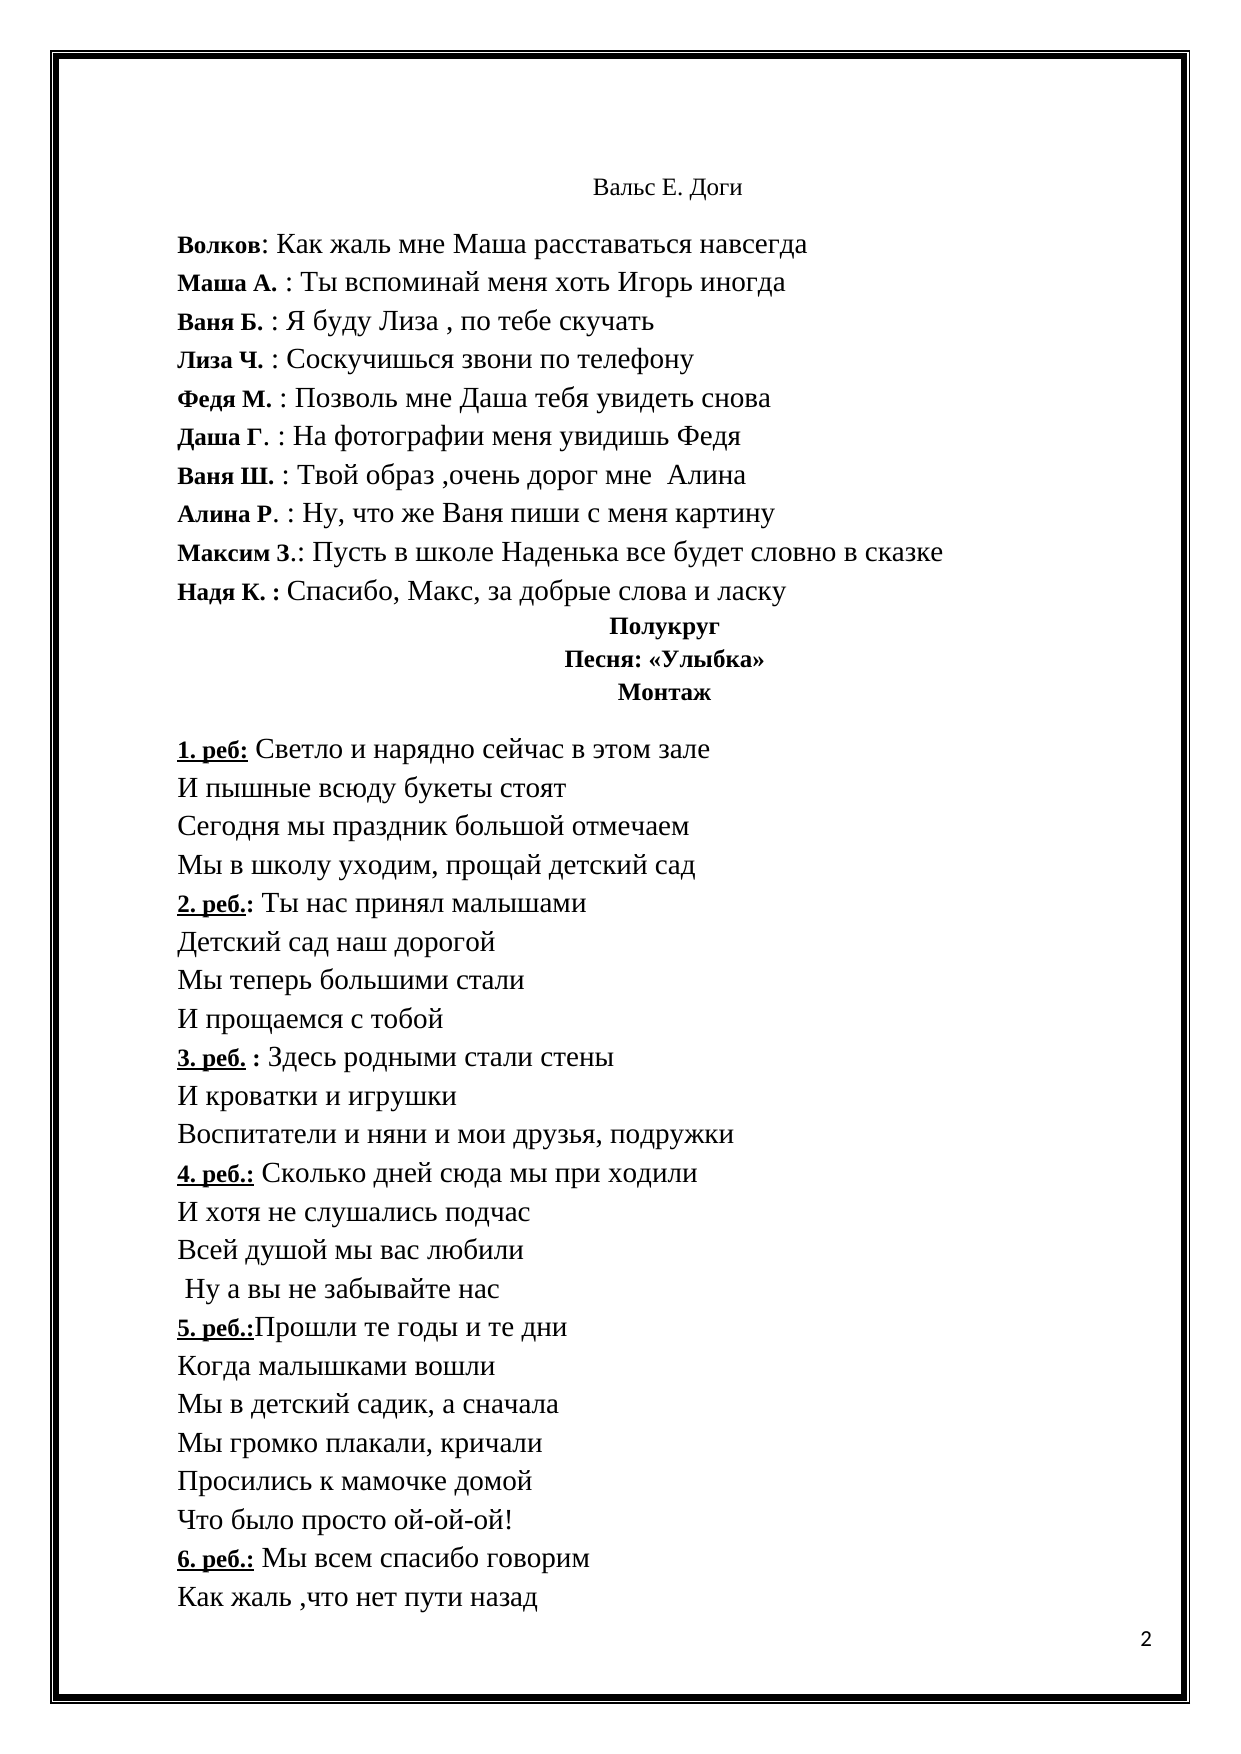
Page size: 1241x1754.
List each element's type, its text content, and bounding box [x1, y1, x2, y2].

text 5. реб.:Прошли те годы и те дни [177, 1309, 1152, 1343]
text И прощаемся с тобой [177, 1001, 1152, 1034]
text Всей душой мы вас любили [177, 1232, 1152, 1266]
text Монтаж [177, 677, 1152, 706]
text Максим З.: Пусть в школе Наденька все будет словно в сказке [177, 534, 1152, 568]
text Воспитатели и няни и мои друзья, подружки [177, 1117, 1152, 1150]
text 6. реб.: Мы всем спасибо говорим [177, 1541, 1152, 1574]
text Ваня Б. : Я буду Лиза , по тебе скучать [177, 303, 1152, 336]
text Мы громко плакали, кричали [177, 1425, 1152, 1458]
text Алина Р. : Ну, что же Ваня пиши с меня картину [177, 496, 1152, 529]
text Ваня Ш. : Твой образ ,очень дорог мне Алина [177, 457, 1152, 491]
text Когда малышками вошли [177, 1348, 1152, 1381]
text Мы в школу уходим, прощай детский сад [177, 847, 1152, 880]
text И пышные всюду букеты стоят [177, 770, 1152, 803]
text Песня: «Улыбка» [177, 644, 1152, 673]
text Что было просто ой-ой-ой! [177, 1502, 1152, 1536]
text Сегодня мы праздник большой отмечаем [177, 808, 1152, 842]
text Как жаль ,что нет пути назад [177, 1579, 1152, 1613]
text 2. реб.: Ты нас принял малышами [177, 885, 1152, 919]
text 3. реб. : Здесь родными стали стены [177, 1039, 1152, 1073]
text 4. реб.: Сколько дней сюда мы при ходили [177, 1155, 1152, 1189]
text Детский сад наш дорогой [177, 924, 1152, 957]
text И кроватки и игрушки [177, 1078, 1152, 1112]
text Федя М. : Позволь мне Даша тебя увидеть снова [177, 380, 1152, 413]
text Даша Г. : На фотографии меня увидишь Федя [177, 418, 1152, 452]
text И хотя не слушались подчас [177, 1194, 1152, 1227]
text Волков: Как жаль мне Маша расставаться навсегда [177, 226, 1152, 259]
text Полукруг [177, 611, 1152, 640]
text Мы в детский садик, а сначала [177, 1386, 1152, 1420]
text Маша А. : Ты вспоминай меня хоть Игорь иногда [177, 264, 1152, 298]
text Просились к мамочке домой [177, 1463, 1152, 1497]
text Надя К. : Спасибо, Макс, за добрые слова и ласку [177, 573, 1152, 606]
text Ну а вы не забывайте нас [177, 1271, 1152, 1304]
text Лиза Ч. : Соскучишься звони по телефону [177, 341, 1152, 375]
text Вальс Е. Доги [177, 172, 1152, 201]
text 1. реб: Светло и нарядно сейчас в этом зале [177, 731, 1152, 765]
text Мы теперь большими стали [177, 962, 1152, 996]
